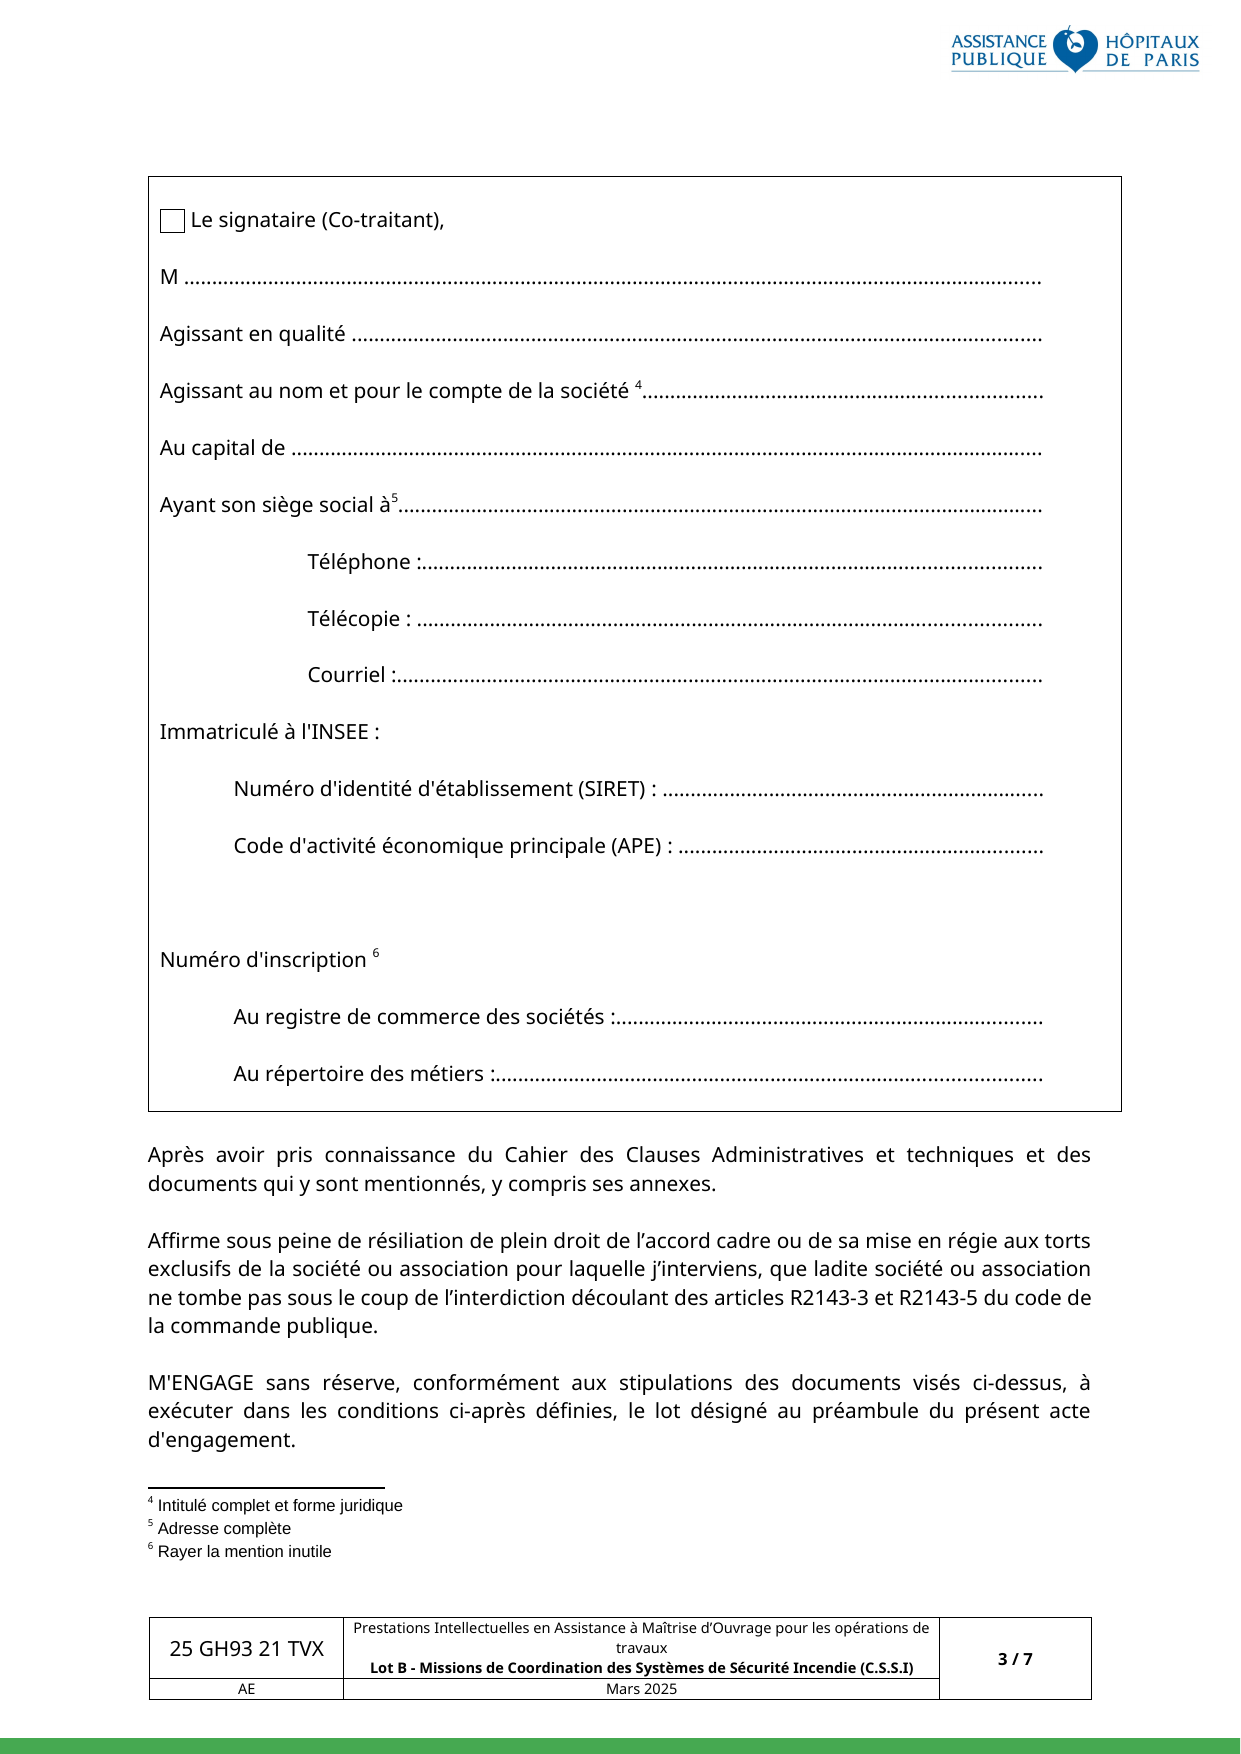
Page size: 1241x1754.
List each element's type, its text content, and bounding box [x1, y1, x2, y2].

table_header Le signataire (Co-traitant), M Agissant en qualité Agissant au nom et pour le compte de la société Au capital de Ayant son siège social à Téléphone : Télécopie : Courriel : Immatriculé à l'INSEE : Numéro d'identité d'établissement (SIRET) : Code d'activité économique principale (APE) : Numéro d'inscription Au registre de commerce des sociétés : Au répertoire des métiers : [149, 177, 1121, 1111]
picture [940, 25, 1212, 80]
text Après avoir pris connaissance du Cahier des Clauses Administratives et techniques et des documents qui y sont mentionnés, y compris ses annexes. [148, 1141, 1092, 1197]
text M'ENGAGE sans réserve, conformément aux stipulations des documents visés ci-dessus, à exécuter dans les conditions ci-après définies, le lot désigné au préambule du présent acte d'engagement. [148, 1368, 1092, 1453]
text Affirme sous peine de résiliation de plein droit de l’accord cadre ou de sa mise en régie aux torts exclusifs de la société ou association pour laquelle j’interviens, que ladite société ou association ne tombe pas sous le coup de l’interdiction découlant des articles R2143-3 et R2143-5 du code de la commande publique. [148, 1226, 1092, 1340]
